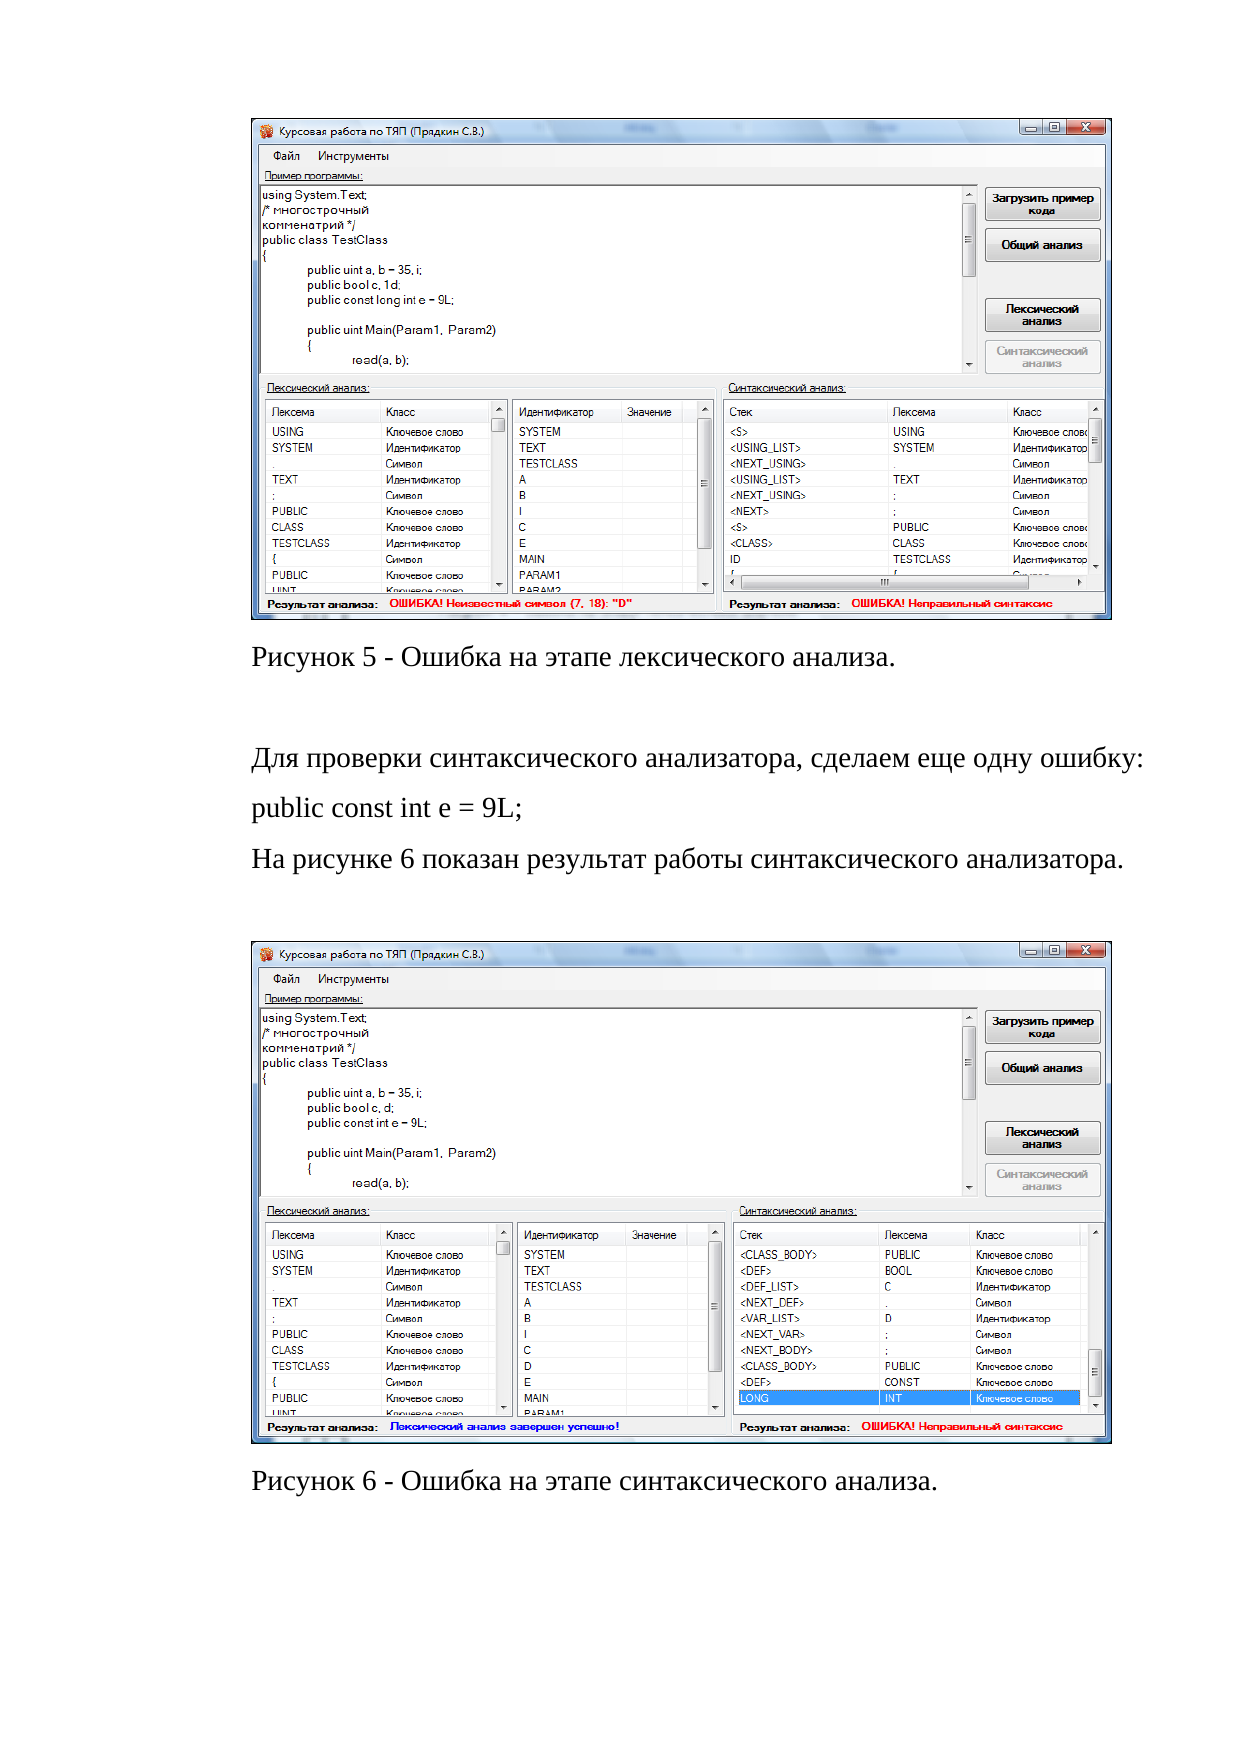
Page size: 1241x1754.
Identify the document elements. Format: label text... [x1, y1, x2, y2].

text Рисунок 6 - Ошибка на этапе синтаксического анализа. [177, 1463, 1152, 1496]
text Для проверки синтаксического анализатора, сделаем еще одну ошибку: [177, 740, 1152, 774]
text На рисунке 6 показан результат работы синтаксического анализатора. [177, 841, 1152, 874]
picture [252, 119, 1111, 619]
text public const int e = 9L; [177, 791, 1152, 824]
text Рисунок 5 - Ошибка на этапе лексического анализа. [177, 639, 1152, 673]
picture [252, 942, 1111, 1443]
